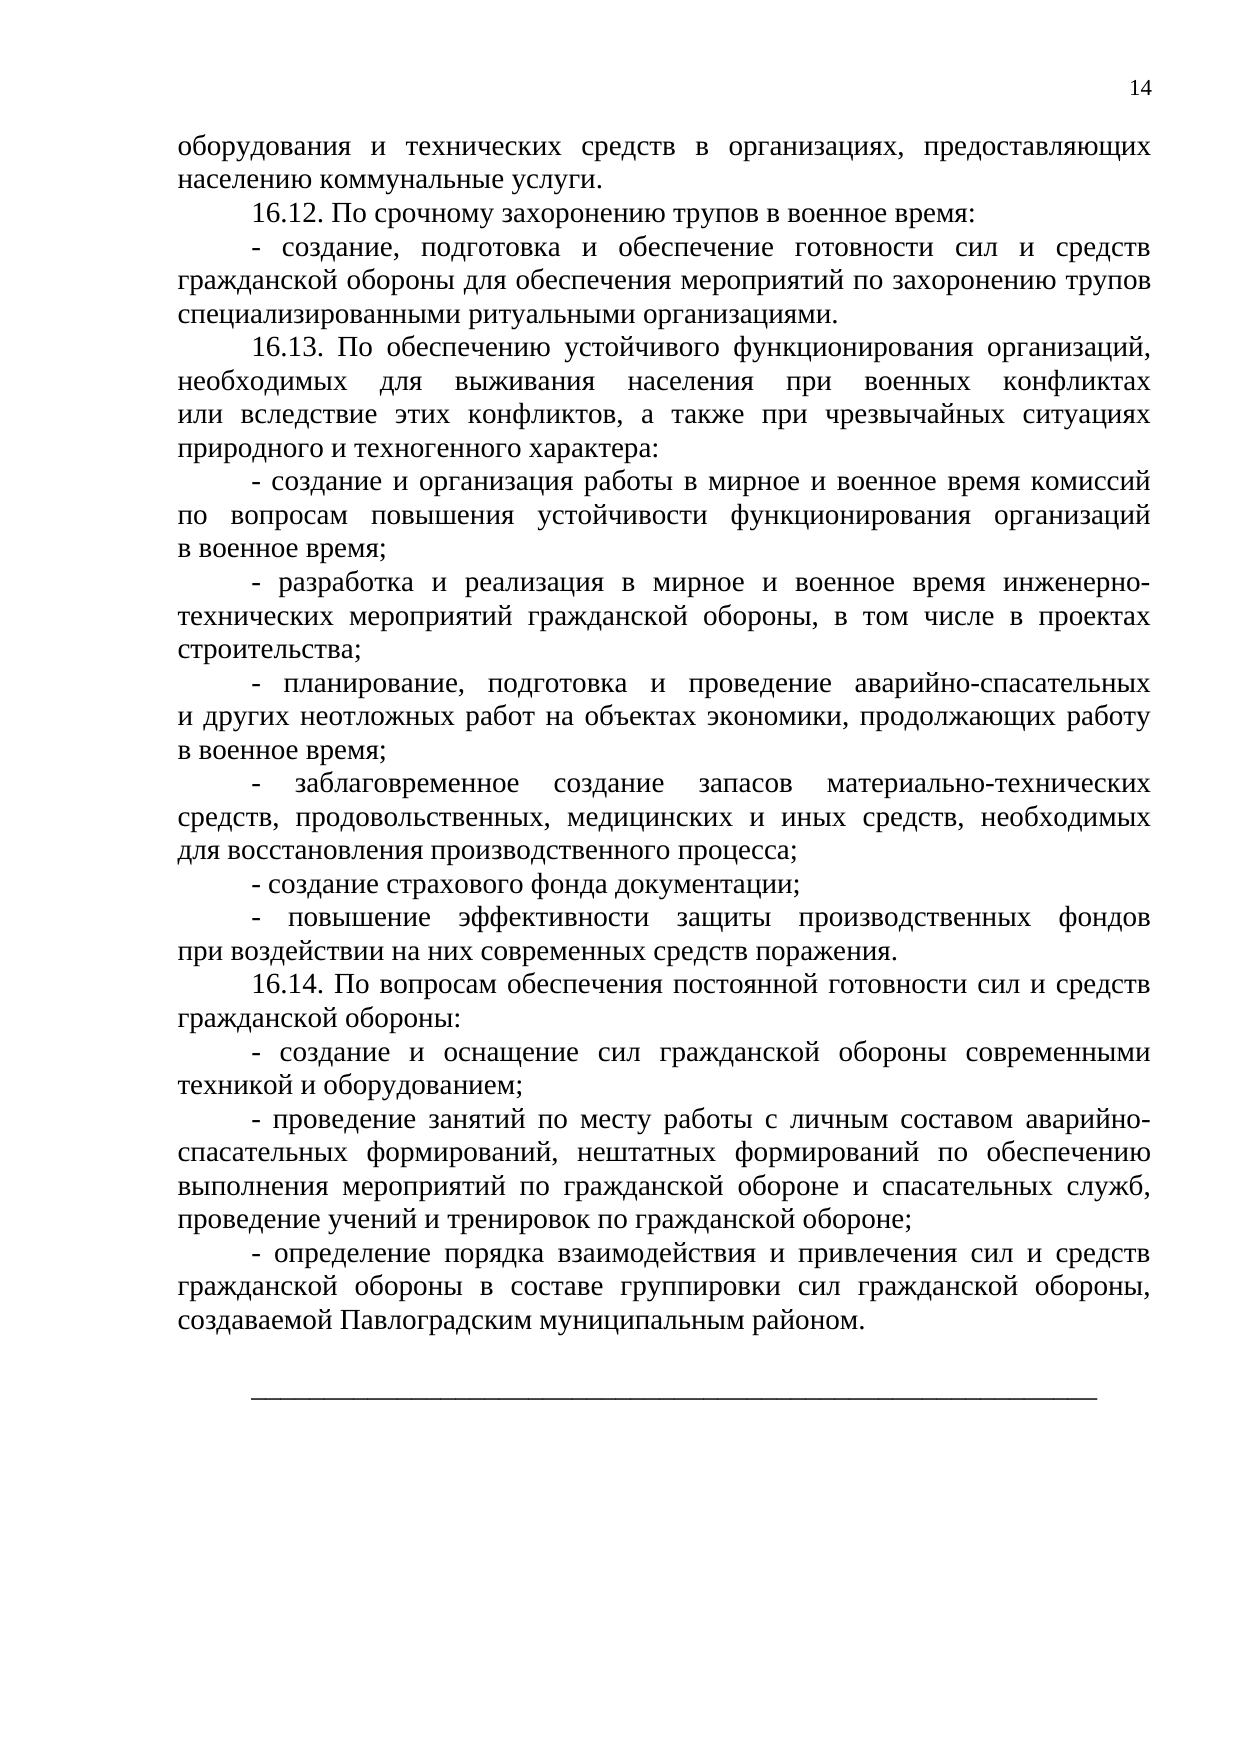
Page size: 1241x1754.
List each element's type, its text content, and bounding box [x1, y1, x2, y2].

text - создание страхового фонда документации; [177, 866, 1152, 899]
text - создание и оснащение сил гражданской обороны современными техникой и оборудованием; [177, 1034, 1152, 1101]
text 16.12. По срочному захоронению трупов в военное время: [177, 195, 1152, 229]
text 16.13. По обеспечению устойчивого функционирования организаций, необходимых для выживания населения при военных конфликтах или вследствие этих конфликтов, а также при чрезвычайных ситуациях природного и техногенного характера: [177, 329, 1152, 463]
text - проведение занятий по месту работы с личным составом аварийно-спасательных формирований, нештатных формирований по обеспечению выполнения мероприятий по гражданской обороне и спасательных служб, проведение учений и тренировок по гражданской обороне; [177, 1101, 1152, 1235]
text - создание, подготовка и обеспечение готовности сил и средств гражданской обороны для обеспечения мероприятий по захоронению трупов специализированными ритуальными организациями. [177, 229, 1152, 329]
text - определение порядка взаимодействия и привлечения сил и средств гражданской обороны в составе группировки сил гражданской обороны, создаваемой Павлоградским муниципальным районом. [177, 1235, 1152, 1336]
text - повышение эффективности защиты производственных фондов при воздействии на них современных средств поражения. [177, 899, 1152, 967]
text 16.14. По вопросам обеспечения постоянной готовности сил и средств гражданской обороны: [177, 967, 1152, 1034]
text - создание и организация работы в мирное и военное время комиссий по вопросам повышения устойчивости функционирования организаций в военное время; [177, 463, 1152, 564]
text __________________________________________________________ [177, 1369, 1152, 1403]
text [177, 128, 1152, 195]
text - заблаговременное создание запасов материально-технических средств, продовольственных, медицинских и иных средств, необходимых для восстановления производственного процесса; [177, 765, 1152, 866]
text - планирование, подготовка и проведение аварийно-спасательных и других неотложных работ на объектах экономики, продолжающих работу в военное время; [177, 665, 1152, 765]
text - разработка и реализация в мирное и военное время инженерно-технических мероприятий гражданской обороны, в том числе в проектах строительства; [177, 564, 1152, 665]
